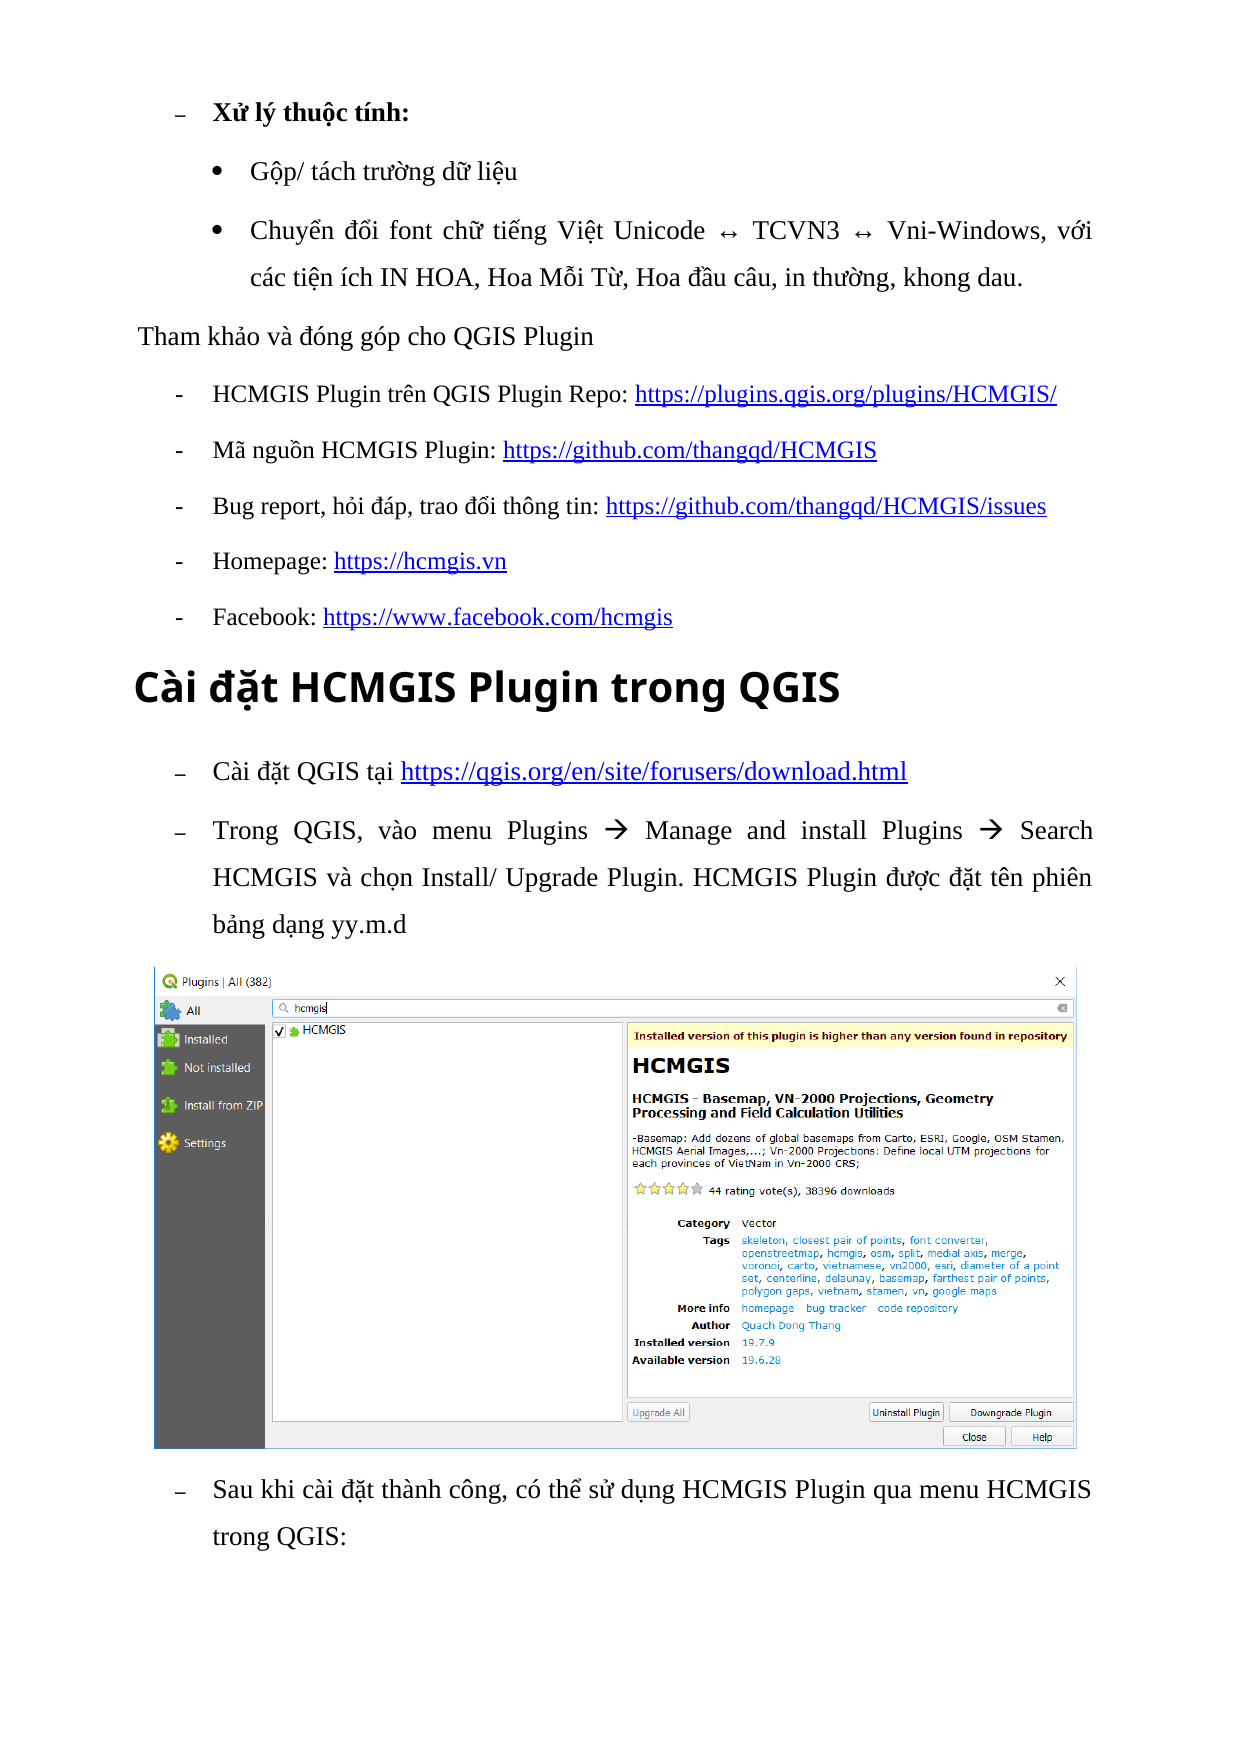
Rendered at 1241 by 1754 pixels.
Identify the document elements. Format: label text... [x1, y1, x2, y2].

list Xử lý thuộc tính: [175, 96, 1093, 127]
list Chuyển đổi font chữ tiếng Việt Unicode ↔ TCVN3 ↔ Vni-Windows, với các tiện ích IN HOA, Hoa Mỗi Từ, Hoa đầu câu, in thường, khong dau. [212, 214, 1093, 292]
list Bug report, hỏi đáp, trao đổi thông tin: https://github.com/thangqd/HCMGIS/issues [175, 491, 1093, 519]
subtitle Cài đặt HCMGIS Plugin trong QGIS [133, 658, 1093, 714]
list Mã nguồn HCMGIS Plugin: https://github.com/thangqd/HCMGIS [175, 435, 1093, 464]
picture [154, 967, 1077, 1449]
list HCMGIS Plugin trên QGIS Plugin Repo: https://plugins.qgis.org/plugins/HCMGIS/ [175, 379, 1093, 408]
list Sau khi cài đặt thành công, có thể sử dụng HCMGIS Plugin qua menu HCMGIS trong QGIS: [175, 1473, 1093, 1551]
list Cài đặt QGIS tại https://qgis.org/en/site/forusers/download.html [175, 755, 1093, 786]
text Tham khảo và đóng góp cho QGIS Plugin [137, 320, 1093, 351]
list Gộp/ tách trường dữ liệu [212, 155, 1093, 186]
list Homepage: https://hcmgis.vn [175, 546, 1093, 575]
list Trong QGIS, vào menu Plugins Manage and install Plugins Search HCMGIS và chọn Install/ Upgrade Plugin. HCMGIS Plugin được đặt tên phiên bảng dạng yy.m.d [175, 814, 1093, 939]
list Facebook: https://www.facebook.com/hcmgis [175, 602, 1093, 631]
